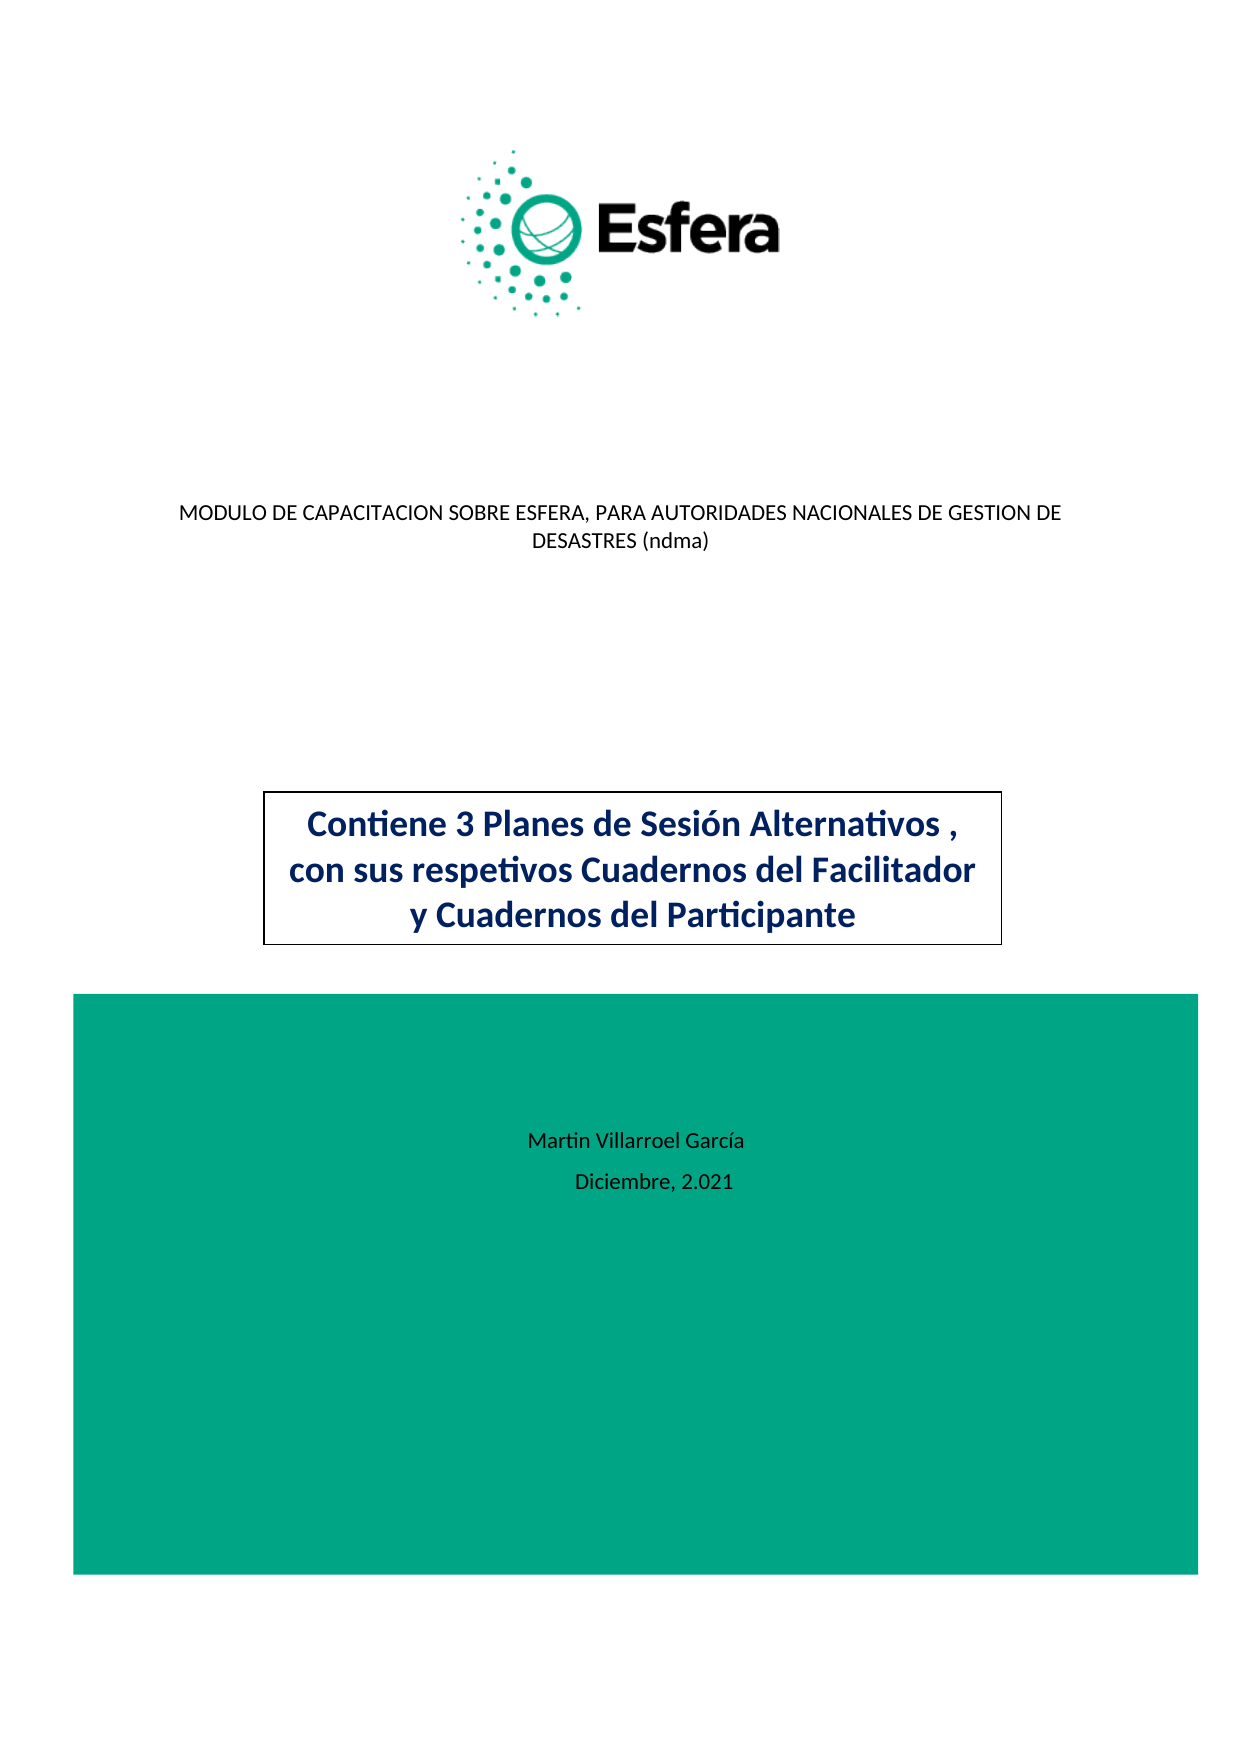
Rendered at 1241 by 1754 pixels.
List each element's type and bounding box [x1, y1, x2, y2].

picture [460, 150, 780, 317]
